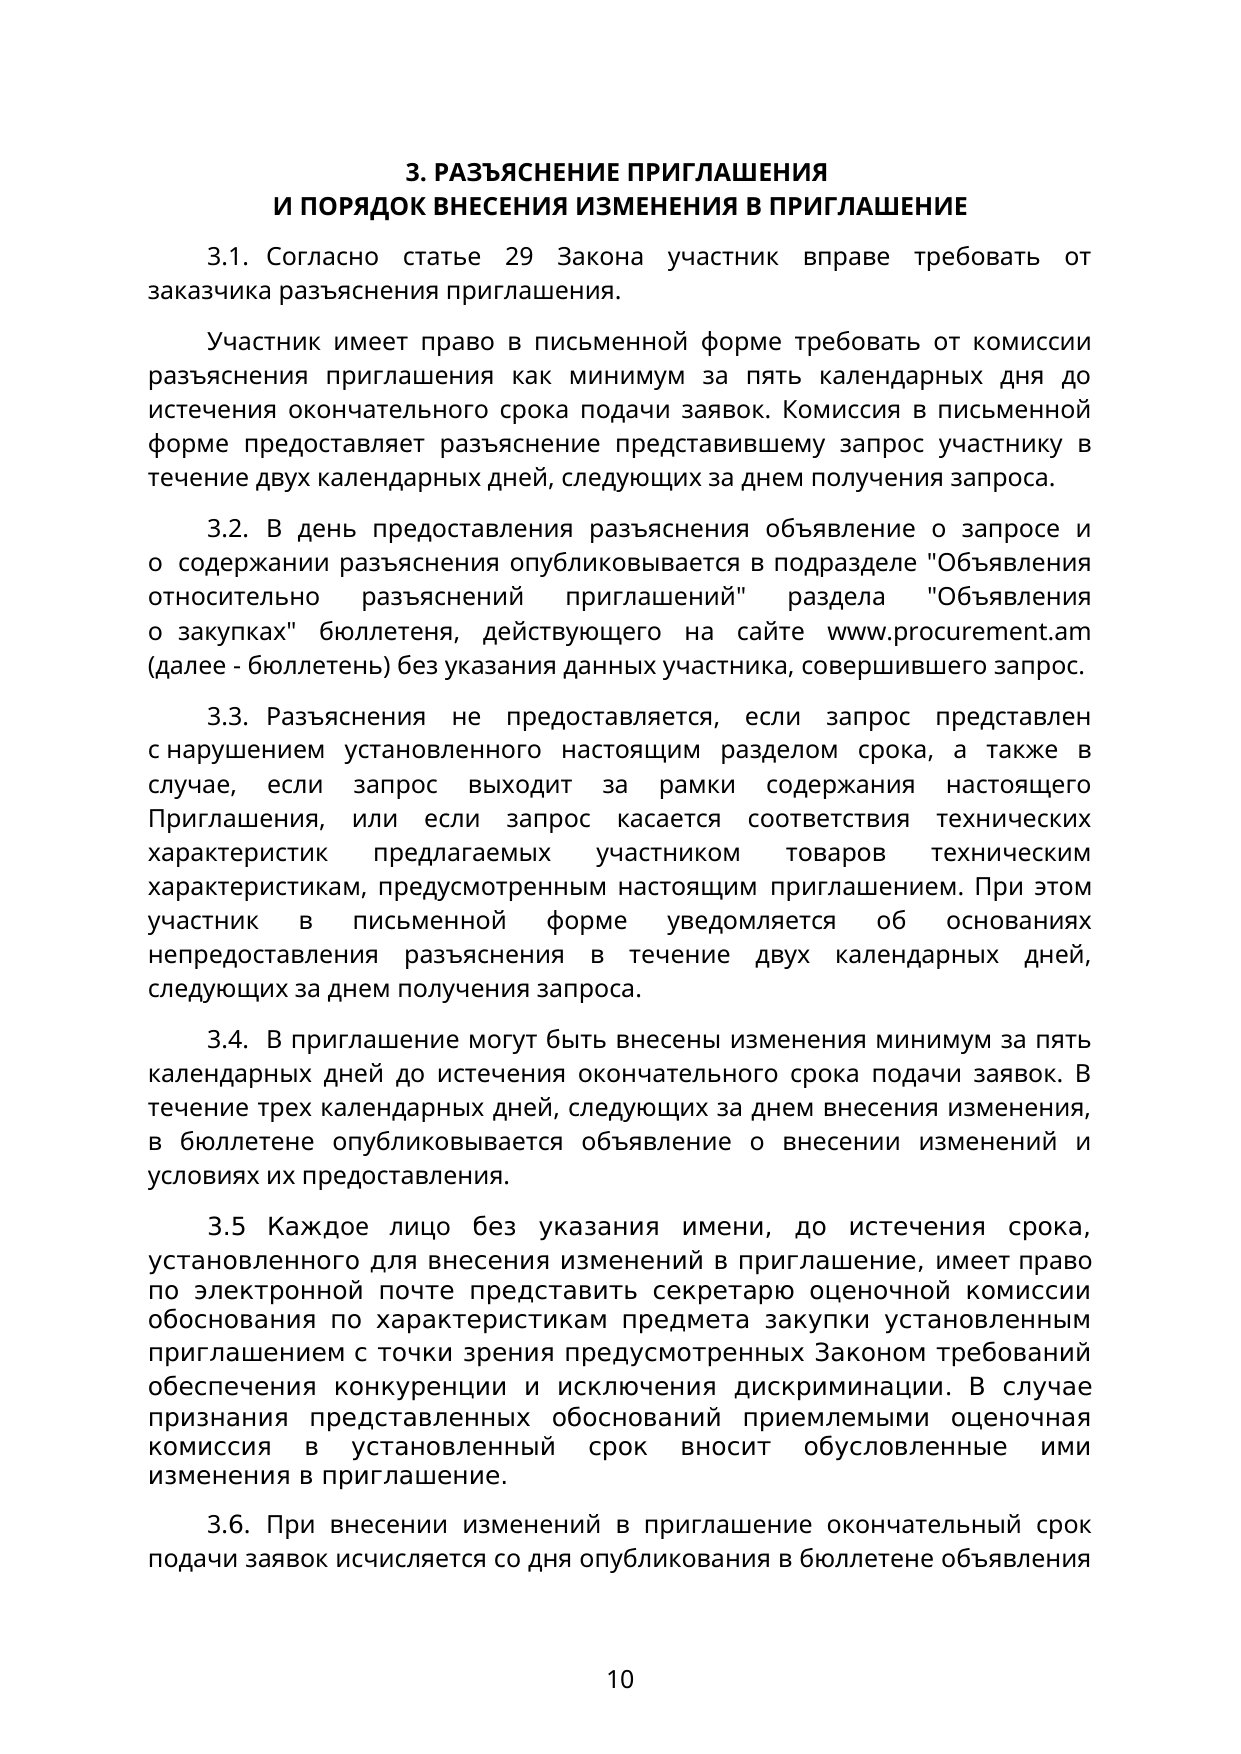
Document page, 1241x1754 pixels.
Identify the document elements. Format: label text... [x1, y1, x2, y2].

text Участник имеет право в письменной форме требовать от комиссии разъяснения приглашения как минимум за пять календарных дня до истечения окончательного срока подачи заявок. Комиссия в письменной форме предоставляет разъяснение представившему запрос участнику в течение двух календарных дней, следующих за днем получения запроса. [148, 324, 1092, 494]
text 3.5 Каждое лицо без указания имени, до истечения срока, установленного для внесения изменений в приглашение, имеет право по электронной почте представить секретарю оценочной комиссии обоснования по характеристикам предмета закупки установленным приглашением с точки зрения предусмотренных Законом требований обеспечения конкуренции и исключения дискриминации. В случае признания представленных обоснований приемлемыми оценочная комиссия в установленный срок вносит обусловленные ими изменения в приглашение. [148, 1208, 1092, 1490]
text 3.1. Согласно статье 29 Закона участник вправе требовать от заказчика разъяснения приглашения. [148, 239, 1092, 307]
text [148, 1507, 1092, 1575]
text 3.2. В день предоставления разъяснения объявление о запросе и о содержании разъяснения опубликовывается в подразделе "Объявления относительно разъяснений приглашений" раздела "Объявления о закупках" бюллетеня, действующего на сайте www.procurement.am (далее - бюллетень) без указания данных участника, совершившего запрос. [148, 511, 1092, 681]
text 3.4. В приглашение могут быть внесены изменения минимум за пять календарных дней до истечения окончательного срока подачи заявок. В течение трех календарных дней, следующих за днем внесения изменения, в бюллетене опубликовывается объявление о внесении изменений и условиях их предоставления. [148, 1021, 1092, 1192]
text 3. РАЗЪЯСНЕНИЕ ПРИГЛАШЕНИЯ И ПОРЯДОК ВНЕСЕНИЯ ИЗМЕНЕНИЯ В ПРИГЛАШЕНИЕ [148, 154, 1092, 222]
text 3.3. Разъяснения не предоставляется, если запрос представлен с нарушением установленного настоящим разделом срока, а также в случае, если запрос выходит за рамки содержания настоящего Приглашения, или если запрос касается соответствия технических характеристик предлагаемых участником товаров техническим характеристикам, предусмотренным настоящим приглашением. При этом участник в письменной форме уведомляется об основаниях непредоставления разъяснения в течение двух календарных дней, следующих за днем получения запроса. [148, 698, 1092, 1005]
